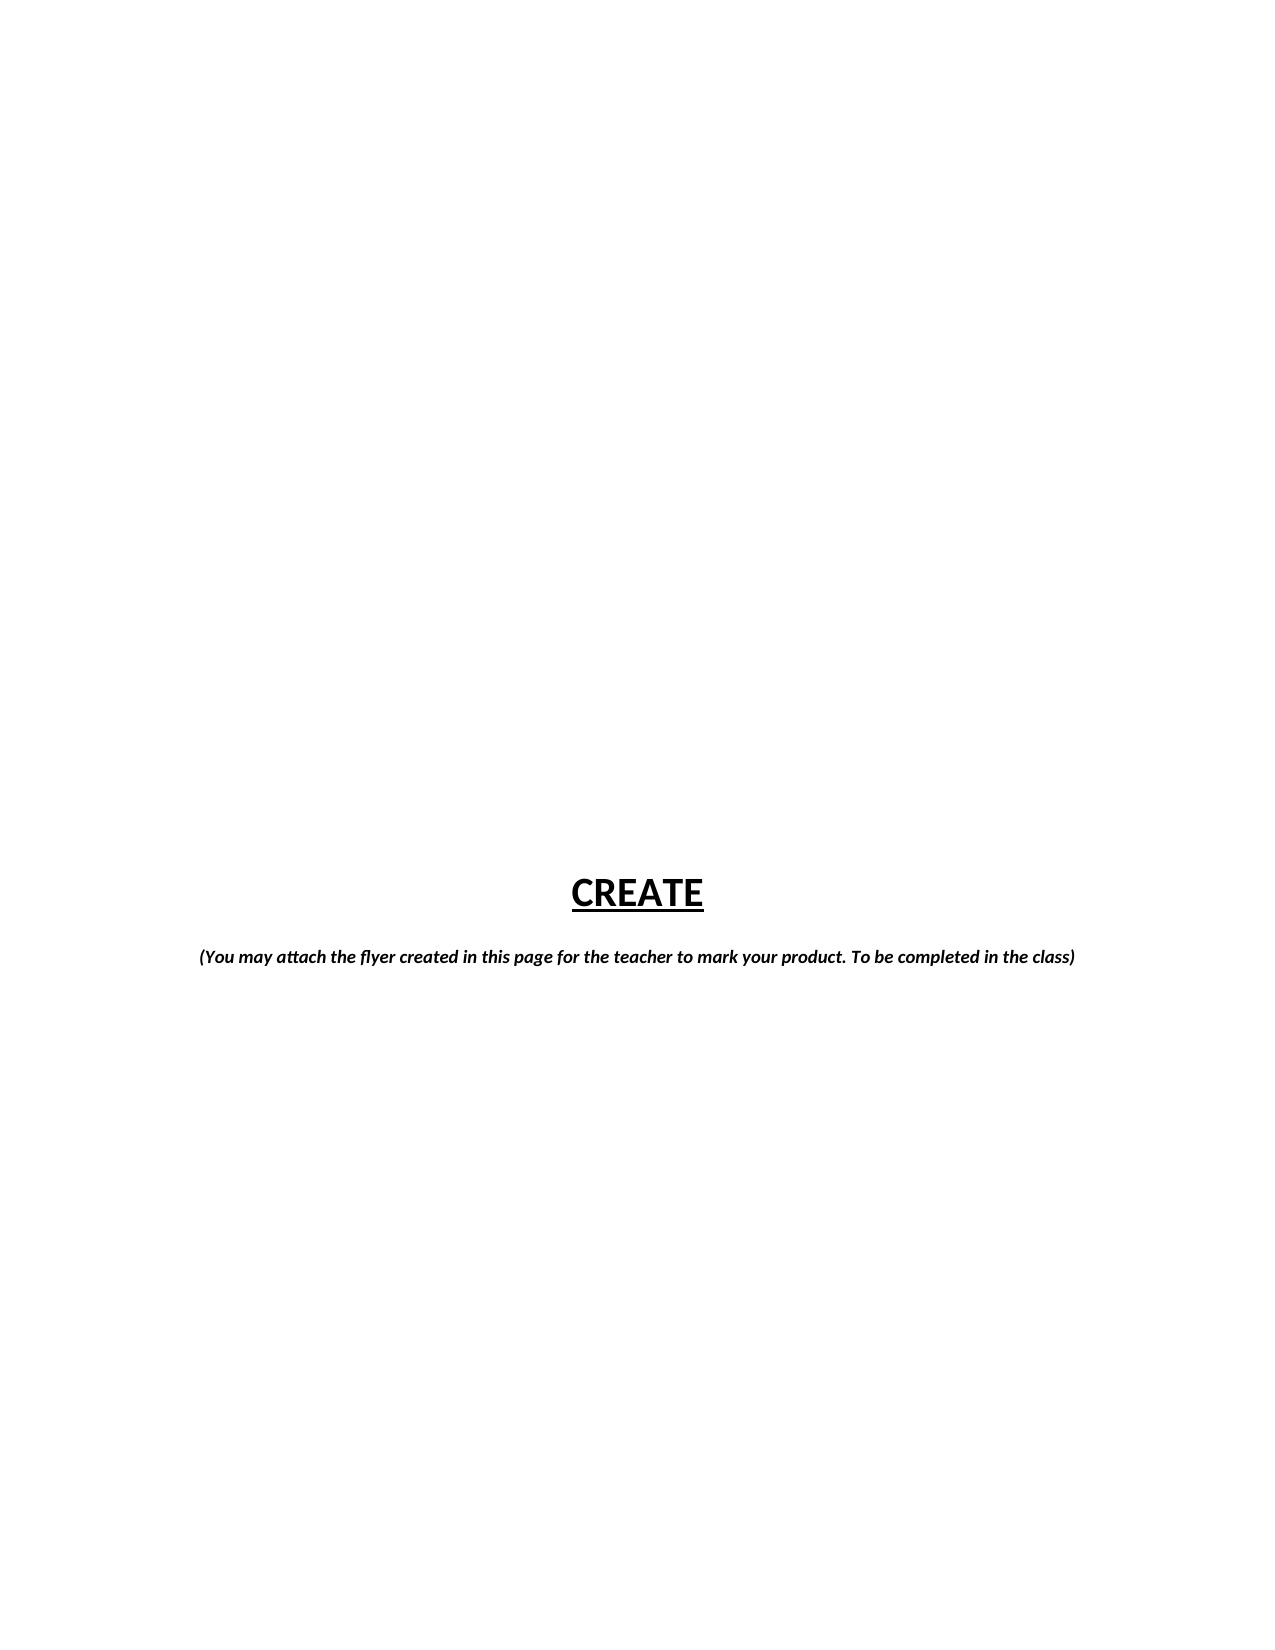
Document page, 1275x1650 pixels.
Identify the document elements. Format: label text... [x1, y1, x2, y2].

text CREATE [150, 866, 1125, 916]
text (You may attach the flyer created in this page for the teacher to mark your product. To be completed in the class) [150, 945, 1125, 968]
